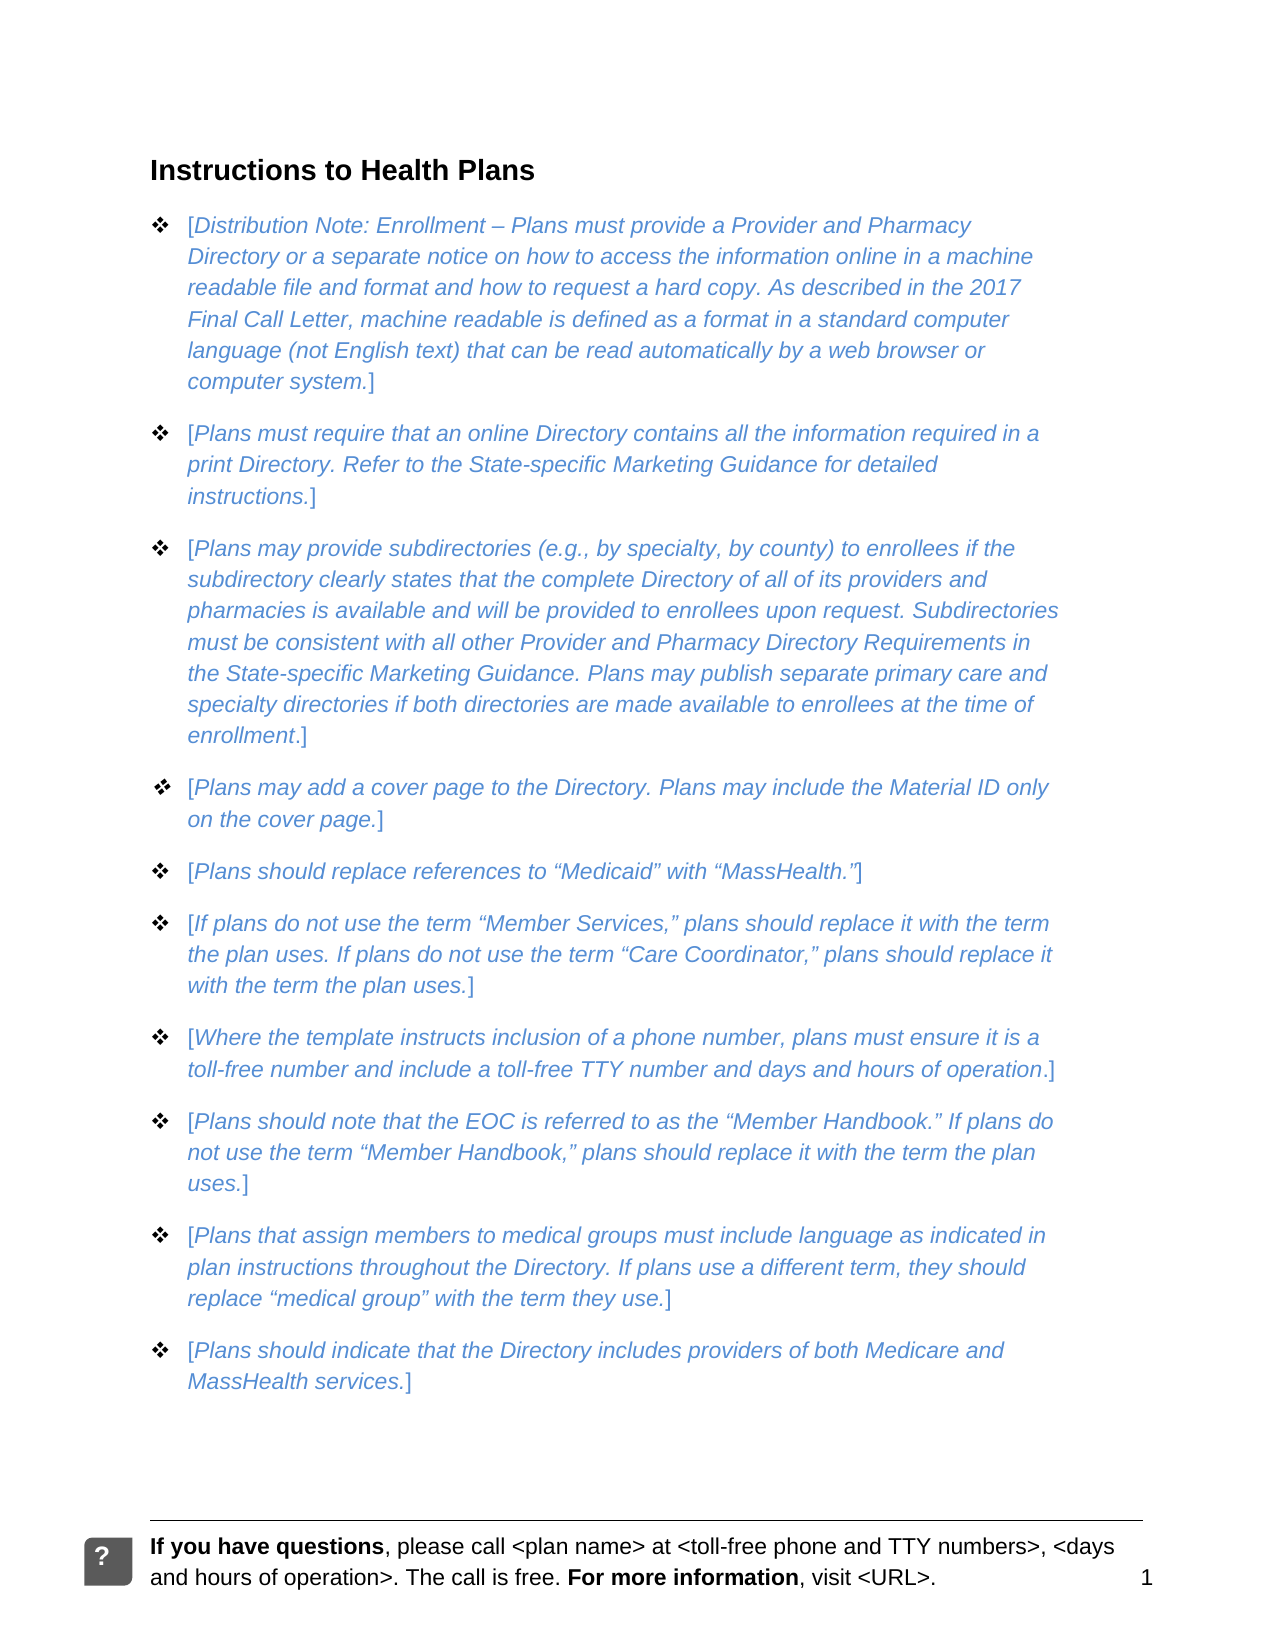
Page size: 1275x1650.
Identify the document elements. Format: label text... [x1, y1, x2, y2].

list [Plans may provide subdirectories (e.g., by specialty, by county) to enrollees if the subdirectory clearly states that the complete Directory of all of its providers and pharmacies is available and will be provided to enrollees upon request. Subdirectories must be consistent with all other Provider and Pharmacy Directory Requirements in the State-specific Marketing Guidance. Plans may publish separate primary care and specialty directories if both directories are made available to enrollees at the time of enrollment.] [150, 531, 1068, 750]
list [Plans should note that the EOC is referred to as the “Member Handbook.” If plans do not use the term “Member Handbook,” plans should replace it with the term the plan uses.] [150, 1104, 1068, 1198]
list [Plans that assign members to medical groups must include language as indicated in plan instructions throughout the Directory. If plans use a different term, they should replace “medical group” with the term they use.] [150, 1219, 1068, 1312]
list [Distribution Note: Enrollment – Plans must provide a Provider and Pharmacy Directory or a separate notice on how to access the information online in a machine readable file and format and how to request a hard copy. As described in the 2017 Final Call Letter, machine readable is defined as a format in a standard computer language (not English text) that can be read automatically by a web browser or computer system.] [150, 208, 1068, 396]
list [If plans do not use the term “Member Services,” plans should replace it with the term the plan uses. If plans do not use the term “Care Coordinator,” plans should replace it with the term the plan uses.] [150, 906, 1068, 1000]
list [Plans should replace references to “Medicaid” with “MassHealth.”] [150, 854, 1068, 885]
list [Plans may add a cover page to the Directory. Plans may include the Material ID only on the cover page.] [150, 771, 1068, 833]
list [Plans must require that an online Directory contains all the information required in a print Directory. Refer to the State-specific Marketing Guidance for detailed instructions.] [150, 417, 1068, 510]
list [Where the template instructs inclusion of a phone number, plans must ensure it is a toll-free number and include a toll-free TTY number and days and hours of operation.] [150, 1021, 1068, 1083]
list [Plans should indicate that the Directory includes providers of both Medicare and MassHealth services.] [150, 1333, 1068, 1396]
text Instructions to Health Plans [150, 150, 1143, 187]
